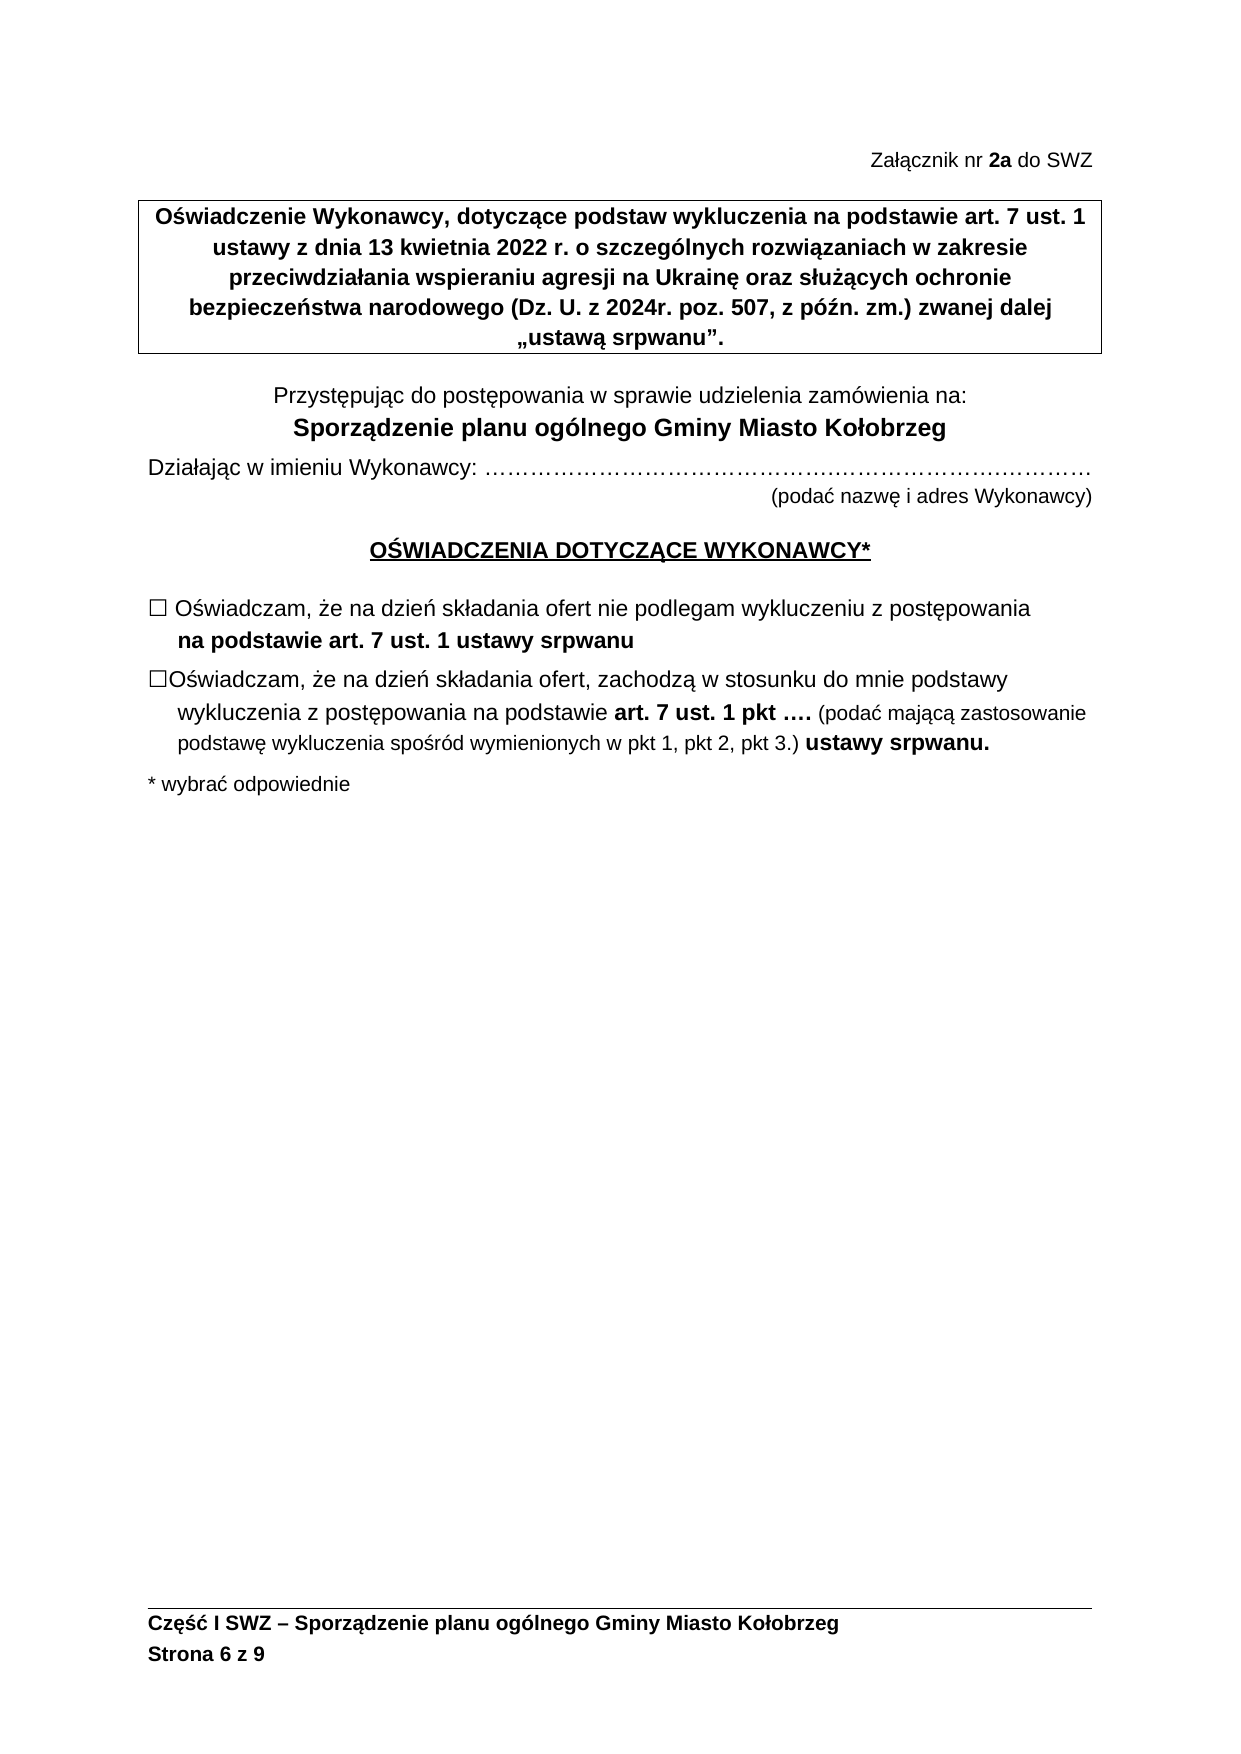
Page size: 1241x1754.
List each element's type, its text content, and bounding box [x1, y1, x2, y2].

text OŚWIADCZENIA DOTYCZĄCE WYKONAWCY* [148, 537, 1092, 563]
text Oświadczenie Wykonawcy, dotyczące podstaw wykluczenia na podstawie art. 7 ust. 1 ustawy z dnia 13 kwietnia 2022 r. o szczególnych rozwiązaniach w zakresie przeciwdziałania wspieraniu agresji na Ukrainę oraz służących ochronie bezpieczeństwa narodowego (Dz. U. z 2024r. poz. 507, z późn. zm.) zwanej dalej „ustawą srpwanu”. [139, 201, 1101, 353]
text * wybrać odpowiednie [148, 771, 1092, 795]
text Przystępując do postępowania w sprawie udzielenia zamówienia na: [148, 382, 1092, 409]
text Załącznik nr 2a do SWZ [148, 148, 1092, 172]
text Oświadczam, że na dzień składania ofert nie podlegam wykluczeniu z postępowania na podstawie art. 7 ust. 1 ustawy srpwanu [148, 592, 1092, 653]
text Sporządzenie planu ogólnego Gminy Miasto Kołobrzeg [148, 413, 1092, 441]
text Oświadczam, że na dzień składania ofert, zachodzą w stosunku do mnie podstawy wykluczenia z postępowania na podstawie art. 7 ust. 1 pkt …. (podać mającą zastosowanie podstawę wykluczenia spośród wymienionych w pkt 1, pkt 2, pkt 3.) ustawy srpwanu. [148, 663, 1092, 755]
text Działając w imieniu Wykonawcy: ……………………………………….………………….………… [148, 454, 1092, 480]
text (podać nazwę i adres Wykonawcy) [561, 484, 1092, 508]
